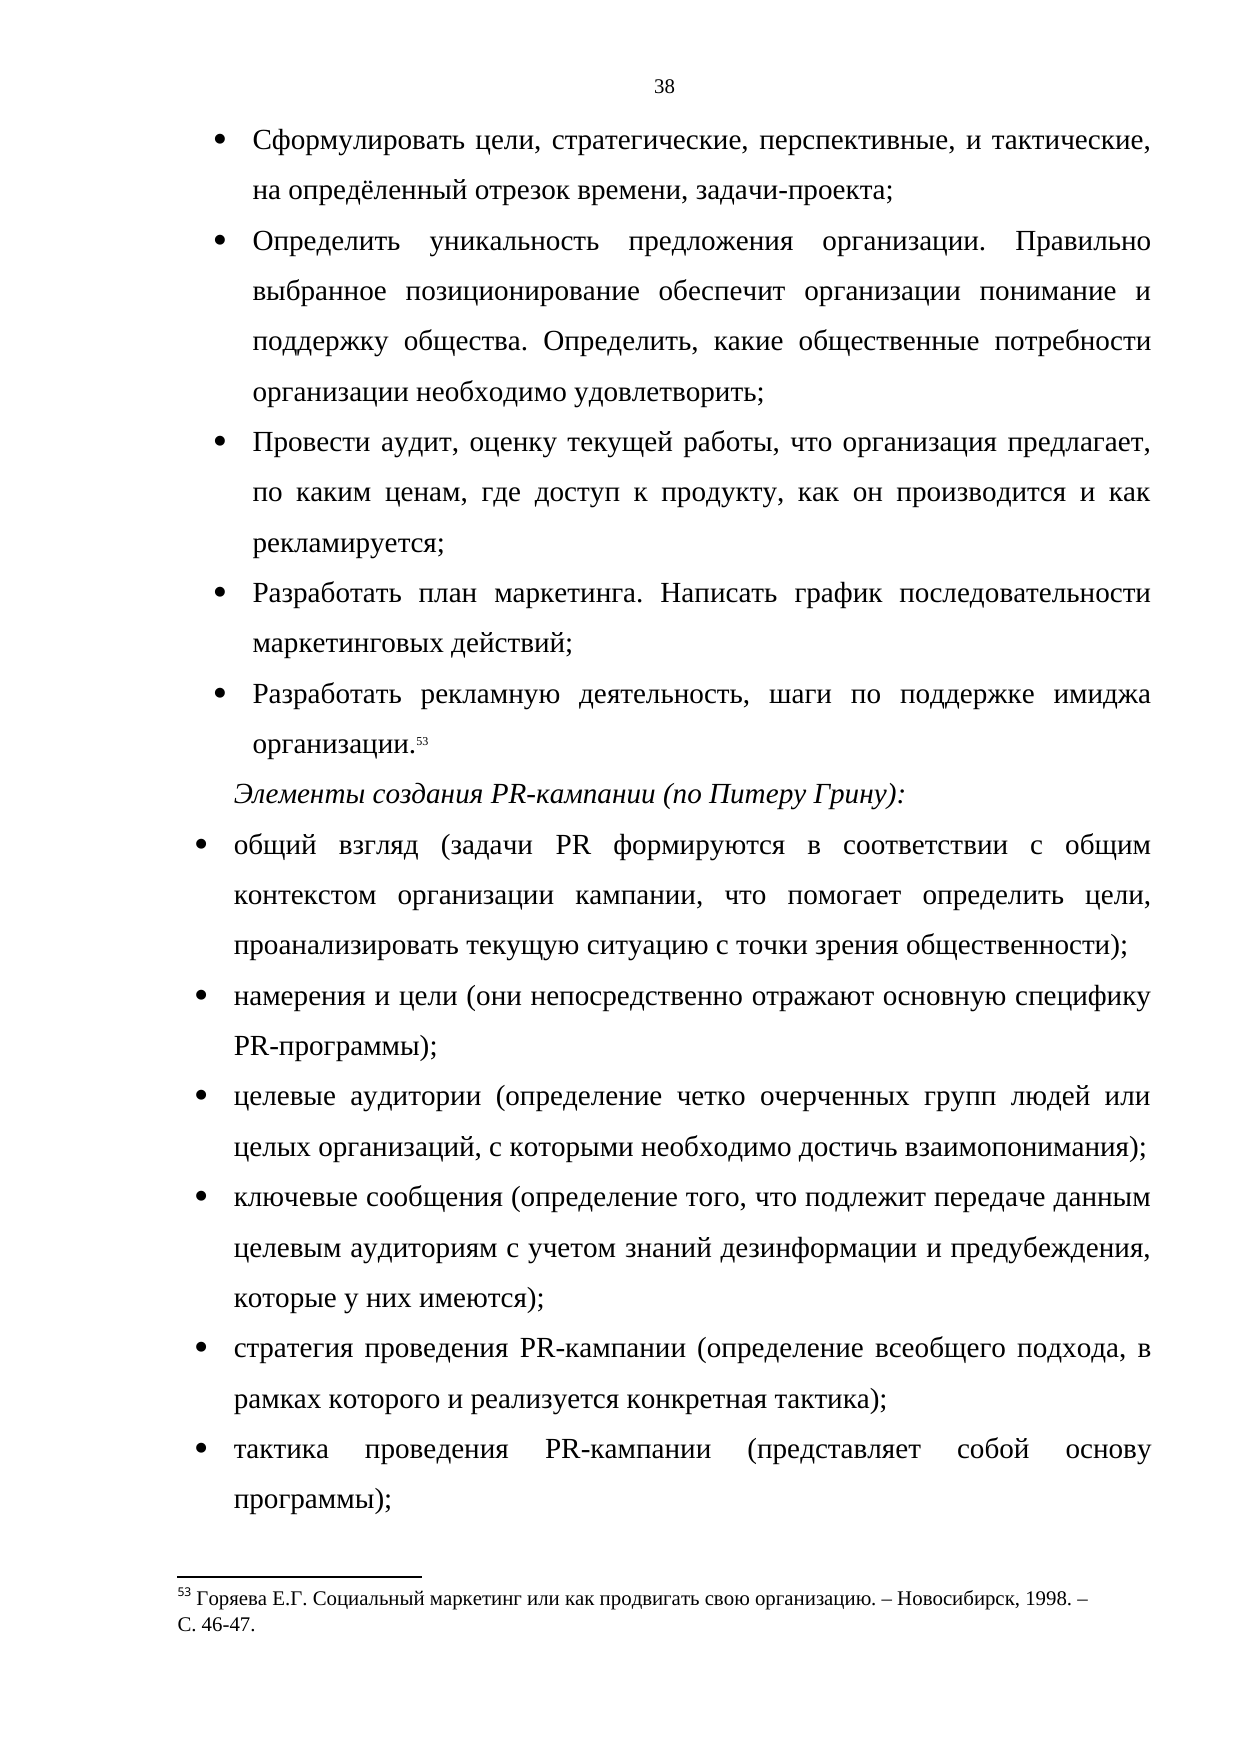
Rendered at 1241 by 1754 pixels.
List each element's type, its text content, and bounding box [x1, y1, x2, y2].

list Разработать план маркетинга. Написать график последовательности маркетинговых действий; [215, 575, 1152, 659]
list целевые аудитории (определение четко очерченных групп людей или целых организаций, с которыми необходимо достичь взаимопонимания); [196, 1078, 1152, 1162]
list стратегия проведения PR-кампании (определение всеобщего подхода, в рамках которого и реализуется конкретная тактика); [196, 1330, 1152, 1414]
text Элементы создания PR-кампании (по Питеру Грину): [177, 776, 1152, 810]
list Разработать рекламную деятельность, шаги по поддержке имиджа организации. [215, 676, 1152, 760]
list общий взгляд (задачи PR формируются в соответствии с общим контекстом организации кампании, что помогает определить цели, проанализировать текущую ситуацию с точки зрения общественности); [196, 827, 1152, 961]
list намерения и цели (они непосредственно отражают основную специфику PR-программы); [196, 978, 1152, 1062]
list ключевые сообщения (определение того, что подлежит передаче данным целевым аудиториям с учетом знаний дезинформации и предубеждения, которые у них имеются); [196, 1179, 1152, 1313]
list тактика проведения PR-кампании (представляет собой основу программы); [196, 1431, 1152, 1515]
list Сформулировать цели, стратегические, перспективные, и тактические, на опредёленный отрезок времени, задачи-проекта; [215, 122, 1152, 206]
list Провести аудит, оценку текущей работы, что организация предлагает, по каким ценам, где доступ к продукту, как он производится и как рекламируется; [215, 424, 1152, 558]
list Определить уникальность предложения организации. Правильно выбранное позиционирование обеспечит организации понимание и поддержку общества. Определить, какие общественные потребности организации необходимо удовлетворить; [215, 223, 1152, 407]
